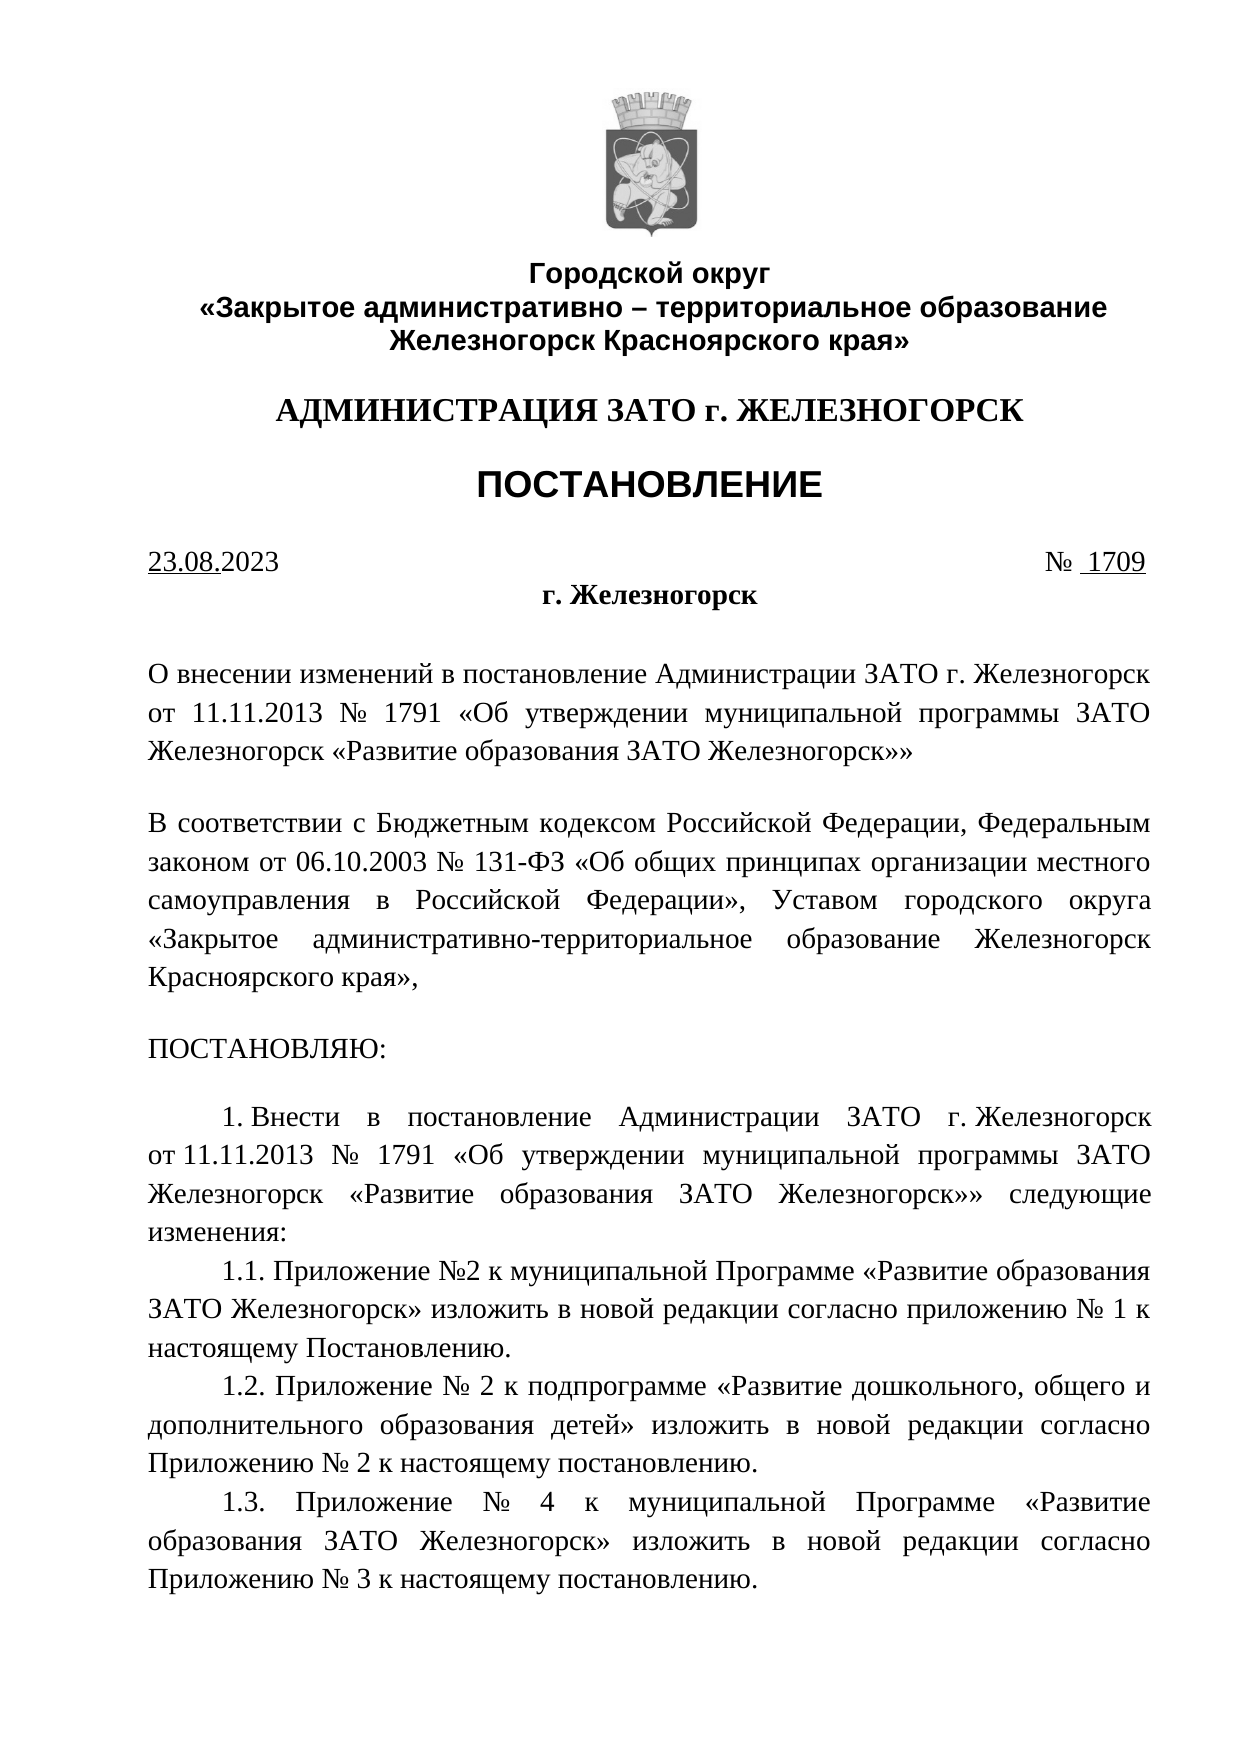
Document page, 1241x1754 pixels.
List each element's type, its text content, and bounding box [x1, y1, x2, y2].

subtitle АДМИНИСТРАЦИЯ ЗАТО г. ЖЕЛЕЗНОГОРСК [148, 390, 1152, 429]
text Городской округ [148, 256, 1152, 290]
text «Закрытое административно – территориальное образование Железногорск Красноярского края» [148, 290, 1152, 357]
text В соответствии с Бюджетным кодексом Российской Федерации, Федеральным законом от 06.10.2003 № 131-ФЗ «Об общих принципах организации местного самоуправления в Российской Федерации», Уставом городского округа «Закрытое административно-территориальное образование Железногорск Красноярского края», [148, 805, 1152, 993]
text ПОСТАНОВЛЕНИЕ [148, 462, 1152, 505]
text 1.2. Приложение № 2 к подпрограмме «Развитие дошкольного, общего и дополнительного образования детей» изложить в новой редакции согласно Приложению № 2 к настоящему постановлению. [148, 1368, 1152, 1479]
text 1. Внести в постановление Администрации ЗАТО г. Железногорск от 11.11.2013 № 1791 «Об утверждении муниципальной программы ЗАТО Железногорск «Развитие образования ЗАТО Железногорск»» следующие изменения: [148, 1099, 1152, 1248]
text 1.1. Приложение №2 к муниципальной Программе «Развитие образования ЗАТО Железногорск» изложить в новой редакции согласно приложению № 1 к настоящему Постановлению. [148, 1253, 1152, 1363]
text 23.08.2023 № 1709 [148, 544, 1152, 577]
text 1.3. Приложение № 4 к муниципальной Программе «Развитие образования ЗАТО Железногорск» изложить в новой редакции согласно Приложению № 3 к настоящему постановлению. [148, 1484, 1152, 1595]
text О внесении изменений в постановление Администрации ЗАТО г. Железногорск от 11.11.2013 № 1791 «Об утверждении муниципальной программы ЗАТО Железногорск «Развитие образования ЗАТО Железногорск»» [148, 656, 1152, 767]
text г. Железногорск [148, 577, 1152, 611]
text ПОСТАНОВЛЯЮ: [148, 1032, 1152, 1065]
